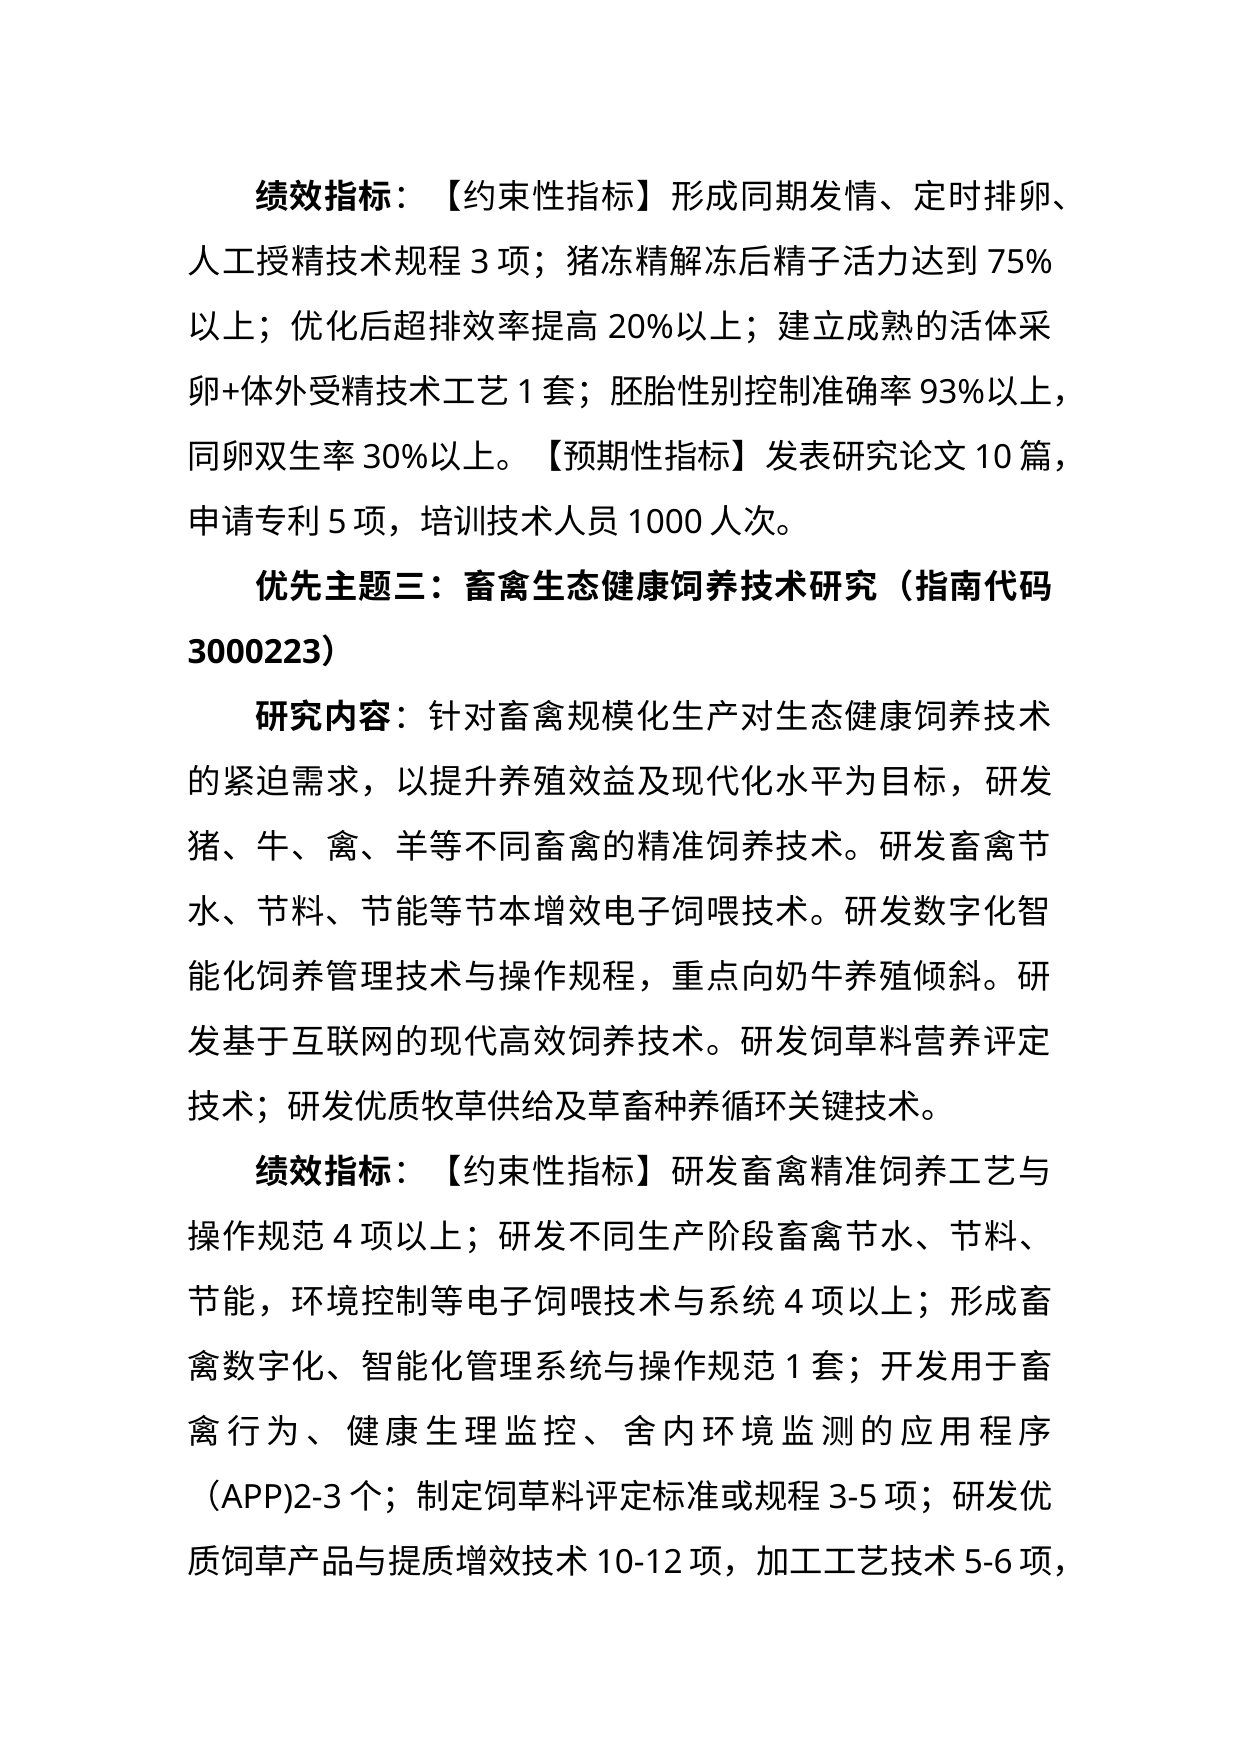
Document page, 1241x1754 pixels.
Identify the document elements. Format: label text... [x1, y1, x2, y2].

text 优先主题三：畜禽生态健康饲养技术研究（指南代码 3000223） [187, 552, 1053, 682]
text 绩效指标：【约束性指标】形成同期发情、定时排卵、人工授精技术规程3项；猪冻精解冻后精子活力达到75%以上；优化后超排效率提高20%以上；建立成熟的活体采卵+体外受精技术工艺1套；胚胎性别控制准确率93%以上，同卵双生率30%以上。【预期性指标】发表研究论文10篇，申请专利5项，培训技术人员1000人次。 [187, 162, 1053, 552]
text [187, 1137, 1053, 1592]
text 研究内容：针对畜禽规模化生产对生态健康饲养技术的紧迫需求，以提升养殖效益及现代化水平为目标，研发猪、牛、禽、羊等不同畜禽的精准饲养技术。研发畜禽节水、节料、节能等节本增效电子饲喂技术。研发数字化智能化饲养管理技术与操作规程，重点向奶牛养殖倾斜。研发基于互联网的现代高效饲养技术。研发饲草料营养评定技术；研发优质牧草供给及草畜种养循环关键技术。 [187, 682, 1053, 1137]
